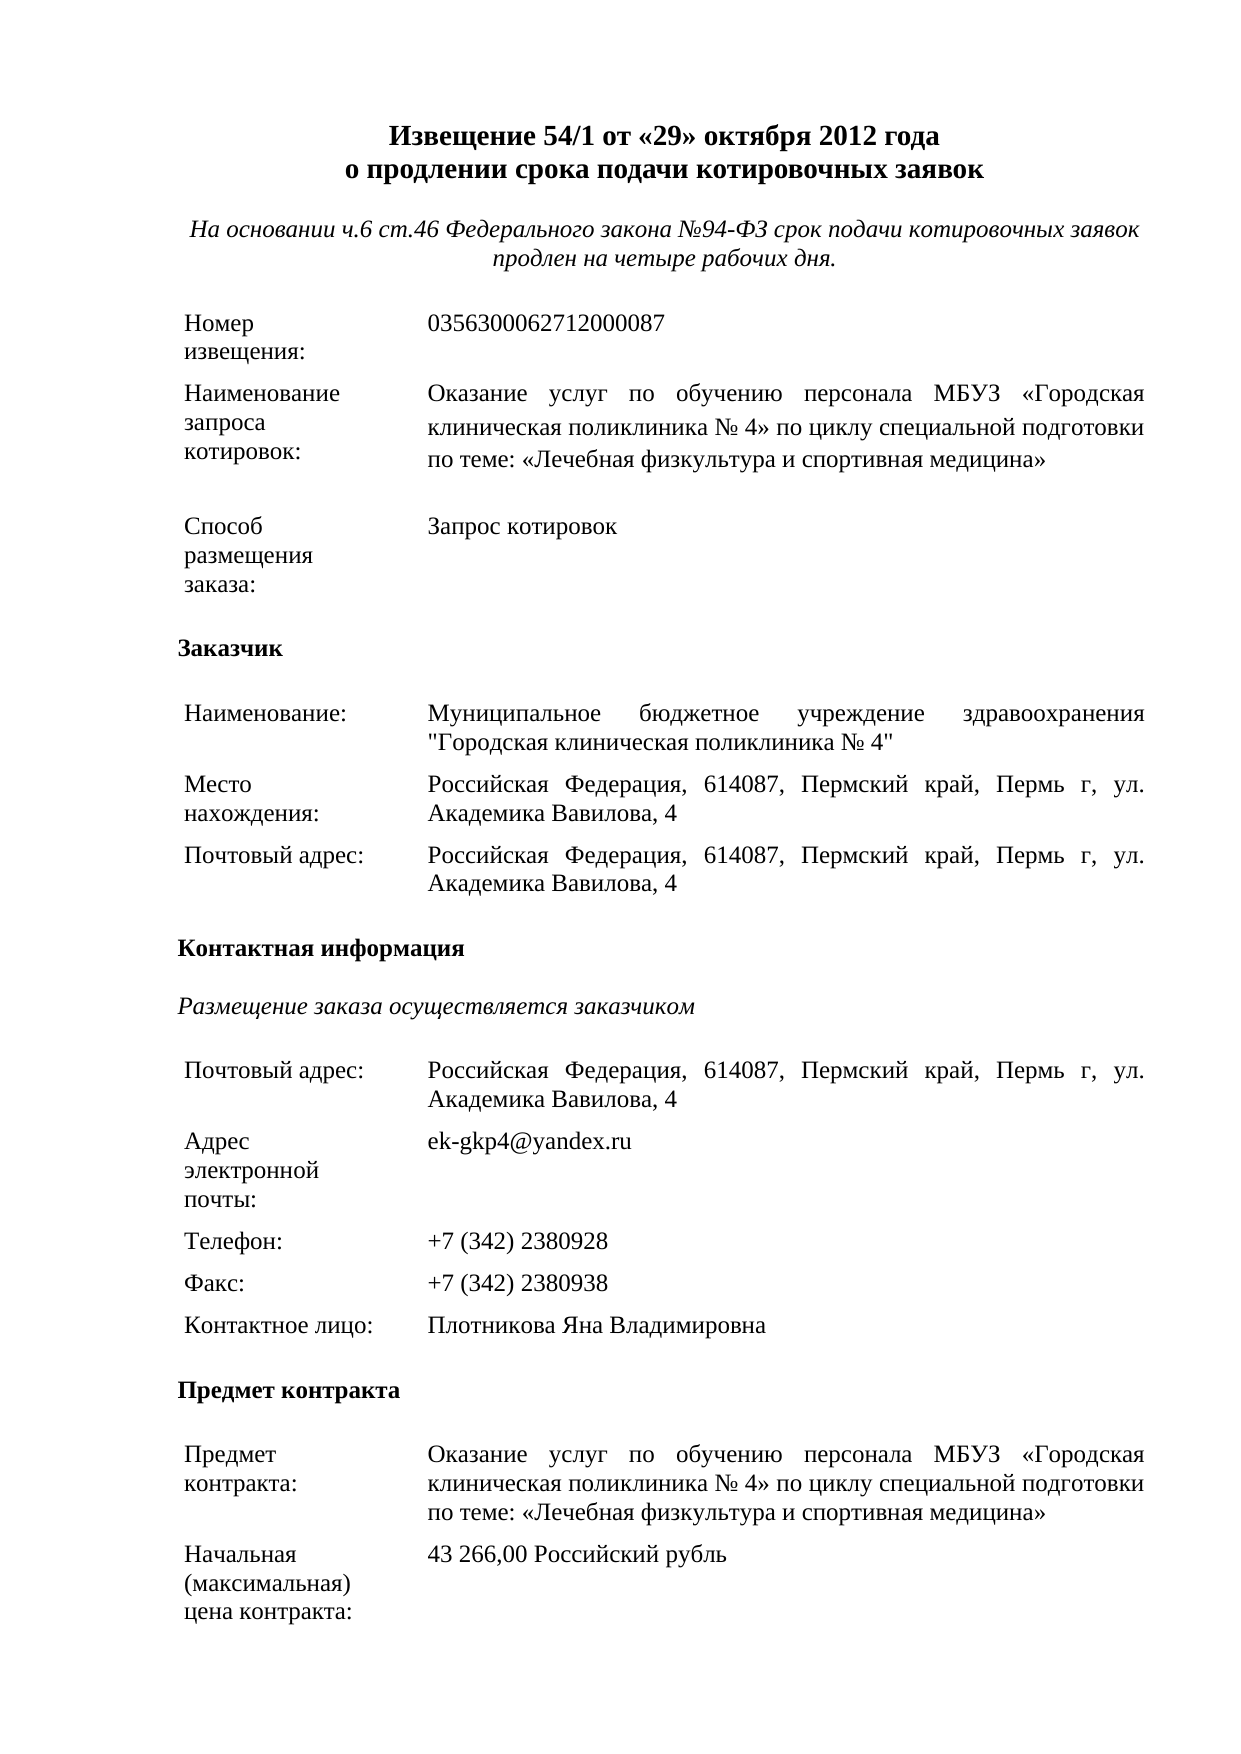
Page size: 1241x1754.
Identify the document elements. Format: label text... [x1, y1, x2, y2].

table_cell Оказание услуг по обучению персонала МБУЗ «Городская клиническая поликлиника № 4» по циклу специальной подготовки по теме: «Лечебная физкультура и спортивная медицина» [421, 372, 1152, 505]
table_cell Российская Федерация, 614087, Пермский край, Пермь г, ул. Академика Вавилова, 4 [421, 833, 1152, 904]
text Заказчик [177, 633, 1152, 662]
text Извещение 54/1 от «29» октября 2012 года [177, 118, 1152, 152]
table_header Предмет контракта: [177, 1433, 421, 1532]
table_header Наименование: [177, 691, 421, 762]
table_cell Место нахождения: [177, 762, 421, 833]
text Контактная информация [177, 933, 1152, 962]
table_header Почтовый адрес: [177, 1049, 421, 1120]
table_cell Наименование запроса котировок: [177, 372, 421, 505]
table_cell Плотникова Яна Владимировна [421, 1304, 1152, 1346]
table_cell +7 (342) 2380938 [421, 1261, 1152, 1303]
table_cell Адрес электронной почты: [177, 1120, 421, 1219]
table_cell ek-gkp4@yandex.ru [421, 1120, 1152, 1219]
text Предмет контракта [177, 1375, 1152, 1403]
table_header Российская Федерация, 614087, Пермский край, Пермь г, ул. Академика Вавилова, 4 [421, 1049, 1152, 1120]
table_cell +7 (342) 2380928 [421, 1219, 1152, 1261]
table_cell Телефон: [177, 1219, 421, 1261]
text Размещение заказа осуществляется заказчиком [177, 991, 1152, 1020]
table_cell Контактное лицо: [177, 1304, 421, 1346]
table_header Номер извещения: [177, 301, 421, 372]
table_cell Способ размещения заказа: [177, 505, 421, 604]
table_cell Начальная (максимальная) цена контракта: [177, 1532, 421, 1632]
text На основании ч.6 ст.46 Федерального закона №94-ФЗ срок подачи котировочных заявок продлен на четыре рабочих дня. [177, 214, 1152, 272]
table_cell Факс: [177, 1261, 421, 1303]
table_header 0356300062712000087 [421, 301, 1152, 372]
table_cell Запрос котировок [421, 505, 1152, 604]
table_cell 43 266,00 Российский рубль [421, 1532, 1152, 1632]
text о продлении срока подачи котировочных заявок [177, 152, 1152, 185]
table_cell Почтовый адрес: [177, 833, 421, 904]
table_cell Российская Федерация, 614087, Пермский край, Пермь г, ул. Академика Вавилова, 4 [421, 762, 1152, 833]
table_header Оказание услуг по обучению персонала МБУЗ «Городская клиническая поликлиника № 4» по циклу специальной подготовки по теме: «Лечебная физкультура и спортивная медицина» [421, 1433, 1152, 1532]
table_header Муниципальное бюджетное учреждение здравоохранения "Городская клиническая поликлиника № 4" [421, 691, 1152, 762]
